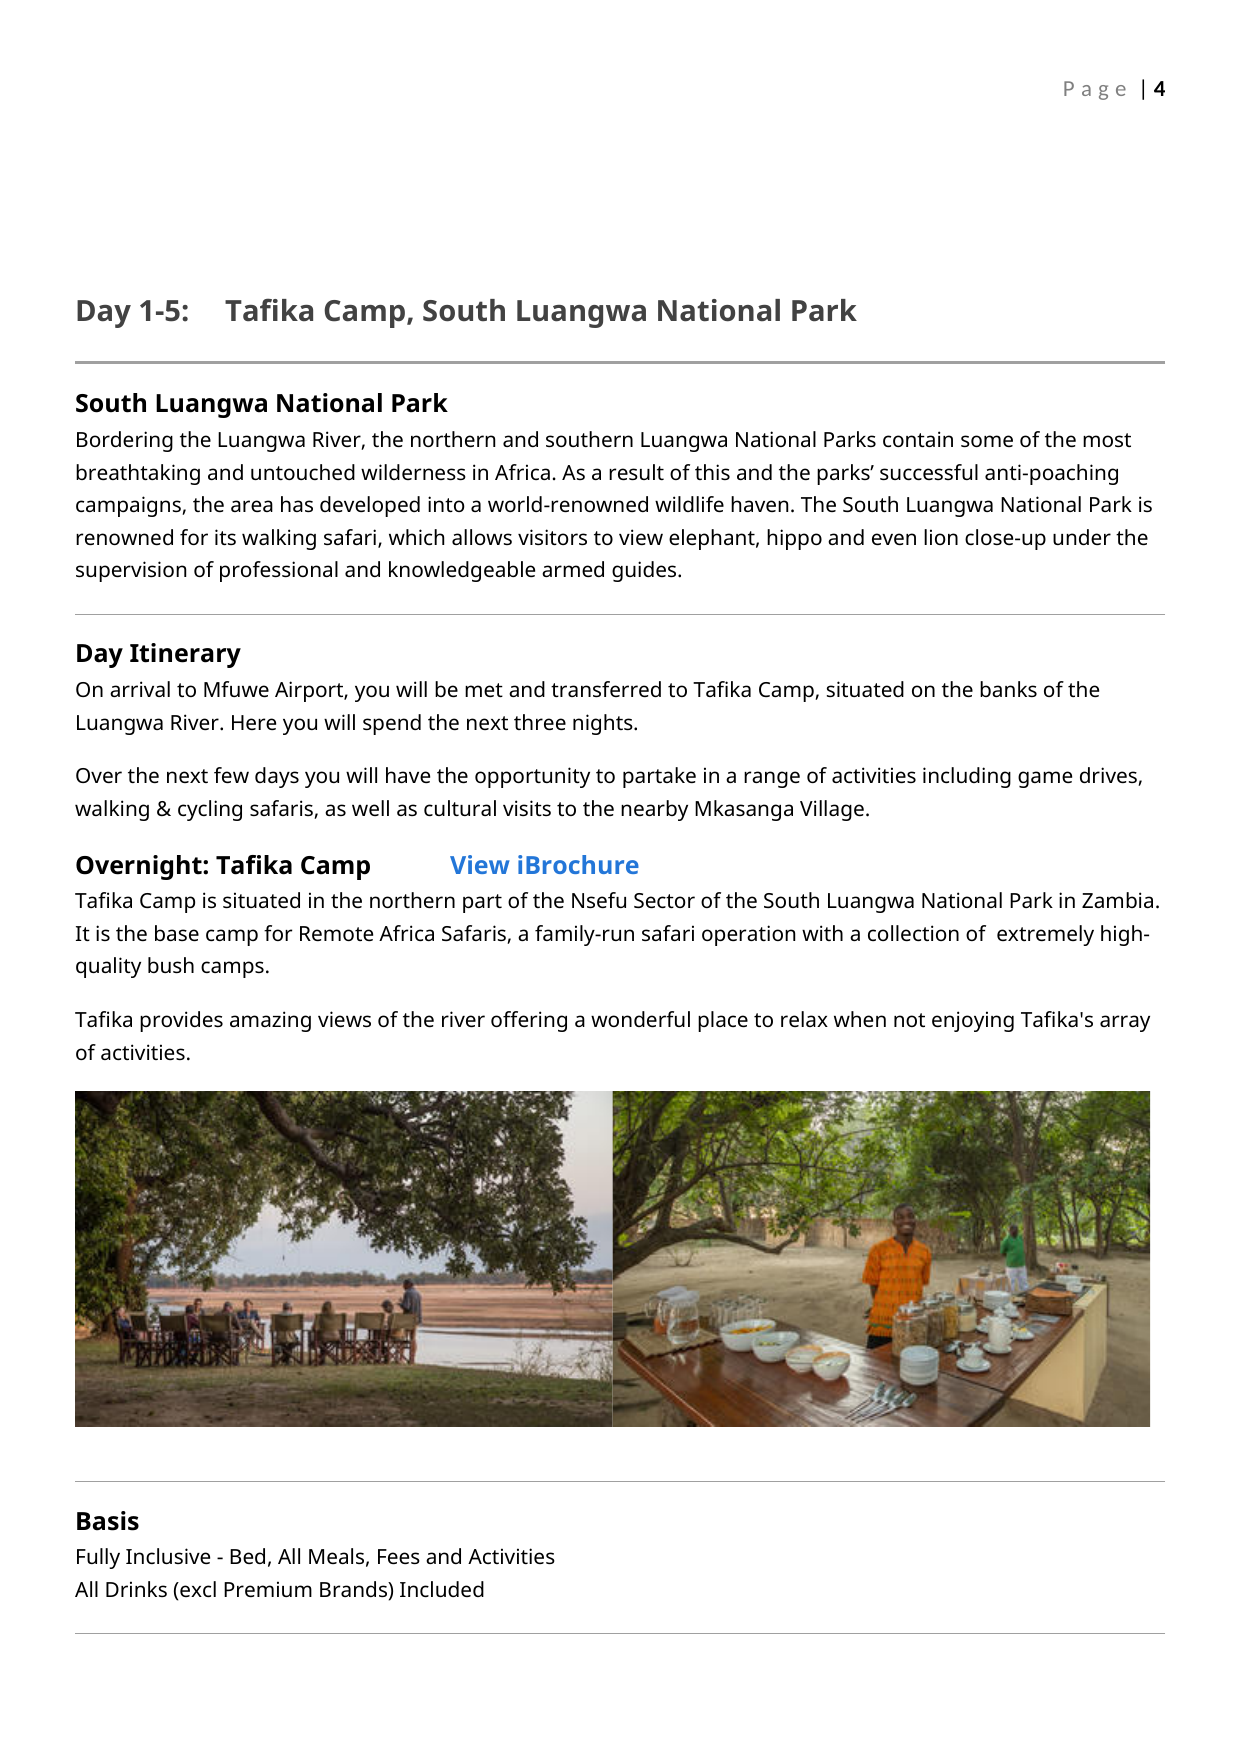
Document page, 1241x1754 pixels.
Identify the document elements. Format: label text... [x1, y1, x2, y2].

subtitle Day 1-5: Tafika Camp, South Luangwa National Park [75, 290, 1165, 330]
text Fully Inclusive - Bed, All Meals, Fees and Activities All Drinks (excl Premium Brands) Included [75, 1542, 1165, 1603]
subtitle South Luangwa National Park [75, 386, 1165, 420]
subtitle Basis [75, 1503, 1165, 1537]
text Tafika provides amazing views of the river offering a wonderful place to relax when not enjoying Tafika's array of activities. [75, 1005, 1165, 1066]
text Tafika Camp is situated in the northern part of the Nsefu Sector of the South Luangwa National Park in Zambia. It is the base camp for Remote Africa Safaris, a family-run safari operation with a collection of extremely high-quality bush camps. [75, 886, 1165, 980]
subtitle Overnight: Tafika Camp View iBrochure [75, 847, 1165, 881]
text On arrival to Mfuwe Airport, you will be met and transferred to Tafika Camp, situated on the banks of the Luangwa River. Here you will spend the next three nights. [75, 675, 1165, 736]
subtitle Day Itinerary [75, 636, 1165, 670]
text Over the next few days you will have the opportunity to partake in a range of activities including game drives, walking & cycling safaris, as well as cultural visits to the nearby Mkasanga Village. [75, 761, 1165, 822]
text Bordering the Luangwa River, the northern and southern Luangwa National Parks contain some of the most breathtaking and untouched wilderness in Africa. As a result of this and the parks’ successful anti-poaching campaigns, the area has developed into a world-renowned wildlife haven. The South Luangwa National Park is renowned for its walking safari, which allows visitors to view elephant, hippo and even lion close-up under the supervision of professional and knowledgeable armed guides. [75, 425, 1165, 584]
